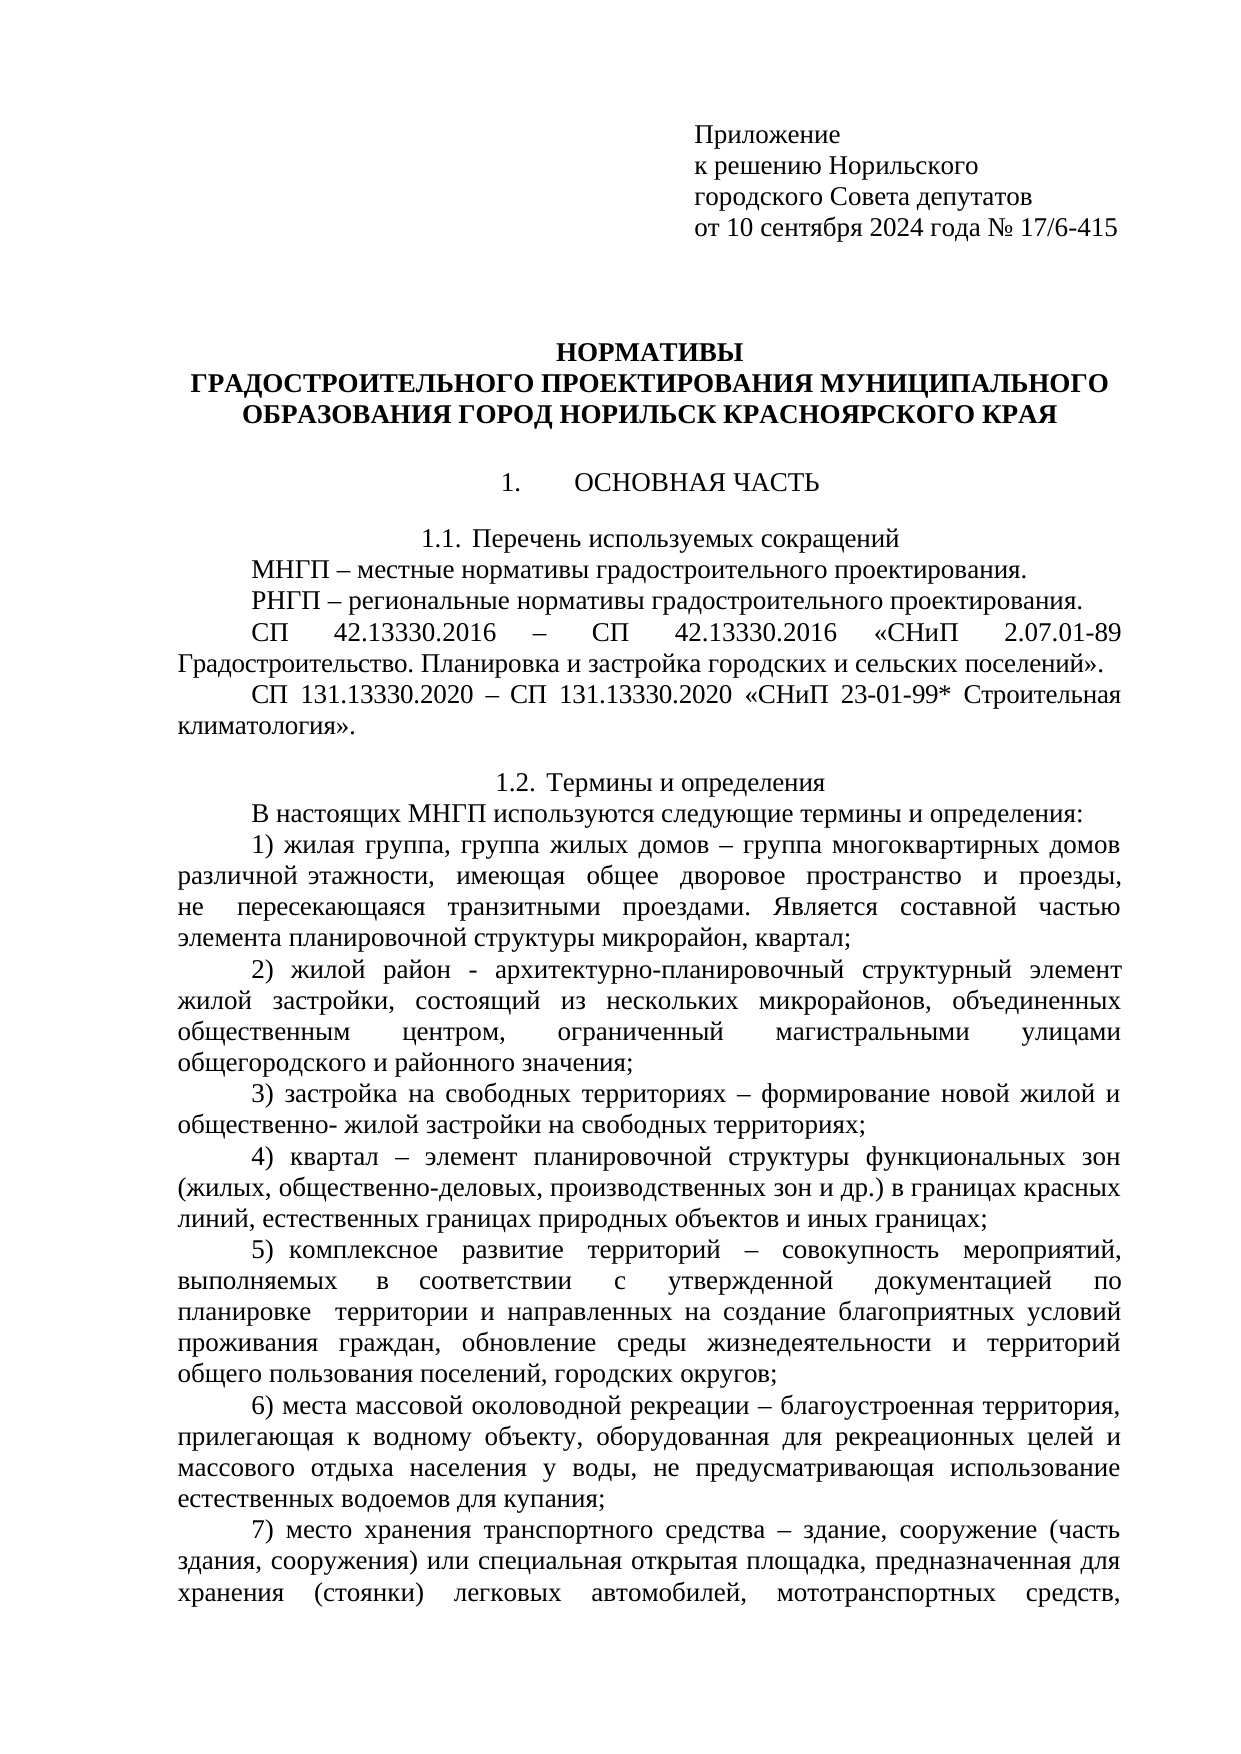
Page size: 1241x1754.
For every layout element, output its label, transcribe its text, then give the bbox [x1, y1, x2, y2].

subtitle ОСНОВНАЯ ЧАСТЬ [198, 466, 1122, 497]
subtitle Перечень используемых сокращений [198, 522, 1122, 553]
text В настоящих МНГП используются следующие термины и определения: [177, 797, 1110, 828]
text 1) жилая группа, группа жилых домов – группа многоквартирных домов различной этажности, имеющая общее дворовое пространство и проезды, не пересекающаяся транзитными проездами. Является составной частью элемента планировочной структуры микрорайон, квартал; [177, 828, 1122, 953]
text 2) жилой район - архитектурно-планировочный структурный элемент жилой застройки, состоящий из нескольких микрорайонов, объединенных общественным центром, ограниченный магистральными улицами общегородского и районного значения; [177, 953, 1122, 1077]
text городского Совета депутатов [694, 180, 1122, 212]
text 4) квартал – элемент планировочной структуры функциональных зон (жилых, общественно-деловых, производственных зон и др.) в границах красных линий, естественных границах природных объектов и иных границах; [177, 1139, 1122, 1233]
text 3) застройка на свободных территориях – формирование новой жилой и общественно- жилой застройки на свободных территориях; [177, 1077, 1122, 1139]
text 6) места массовой околоводной рекреации – благоустроенная территория, прилегающая к водному объекту, оборудованная для рекреационных целей и массового отдыха населения у воды, не предусматривающая использование естественных водоемов для купания; [177, 1389, 1122, 1513]
text РНГП – региональные нормативы градостроительного проектирования. [177, 584, 1122, 616]
text Приложение [694, 118, 1122, 149]
text СП 42.13330.2016 – СП 42.13330.2016 «СНиП 2.07.01-89 Градостроительство. Планировка и застройка городских и сельских поселений». [177, 616, 1122, 678]
text СП 131.13330.2020 – СП 131.13330.2020 «СНиП 23-01-99* Строительная климатология». [177, 678, 1122, 740]
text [177, 1513, 1122, 1607]
subtitle Термины и определения [198, 766, 1122, 797]
text к решению Норильского [694, 149, 1122, 180]
text НОРМАТИВЫ [177, 336, 1122, 367]
text МНГП – местные нормативы градостроительного проектирования. [177, 553, 1122, 584]
text от 10 сентября 2024 года № 17/6-415 [694, 212, 1122, 243]
text ГРАДОСТРОИТЕЛЬНОГО ПРОЕКТИРОВАНИЯ МУНИЦИПАЛЬНОГО ОБРАЗОВАНИЯ ГОРОД НОРИЛЬСК КРАСНОЯРСКОГО КРАЯ [177, 367, 1122, 429]
text 5) комплексное развитие территорий – совокупность мероприятий, выполняемых в соответствии с утвержденной документацией по планировке территории и направленных на создание благоприятных условий проживания граждан, обновление среды жизнедеятельности и территорий общего пользования поселений, городских округов; [177, 1233, 1122, 1389]
